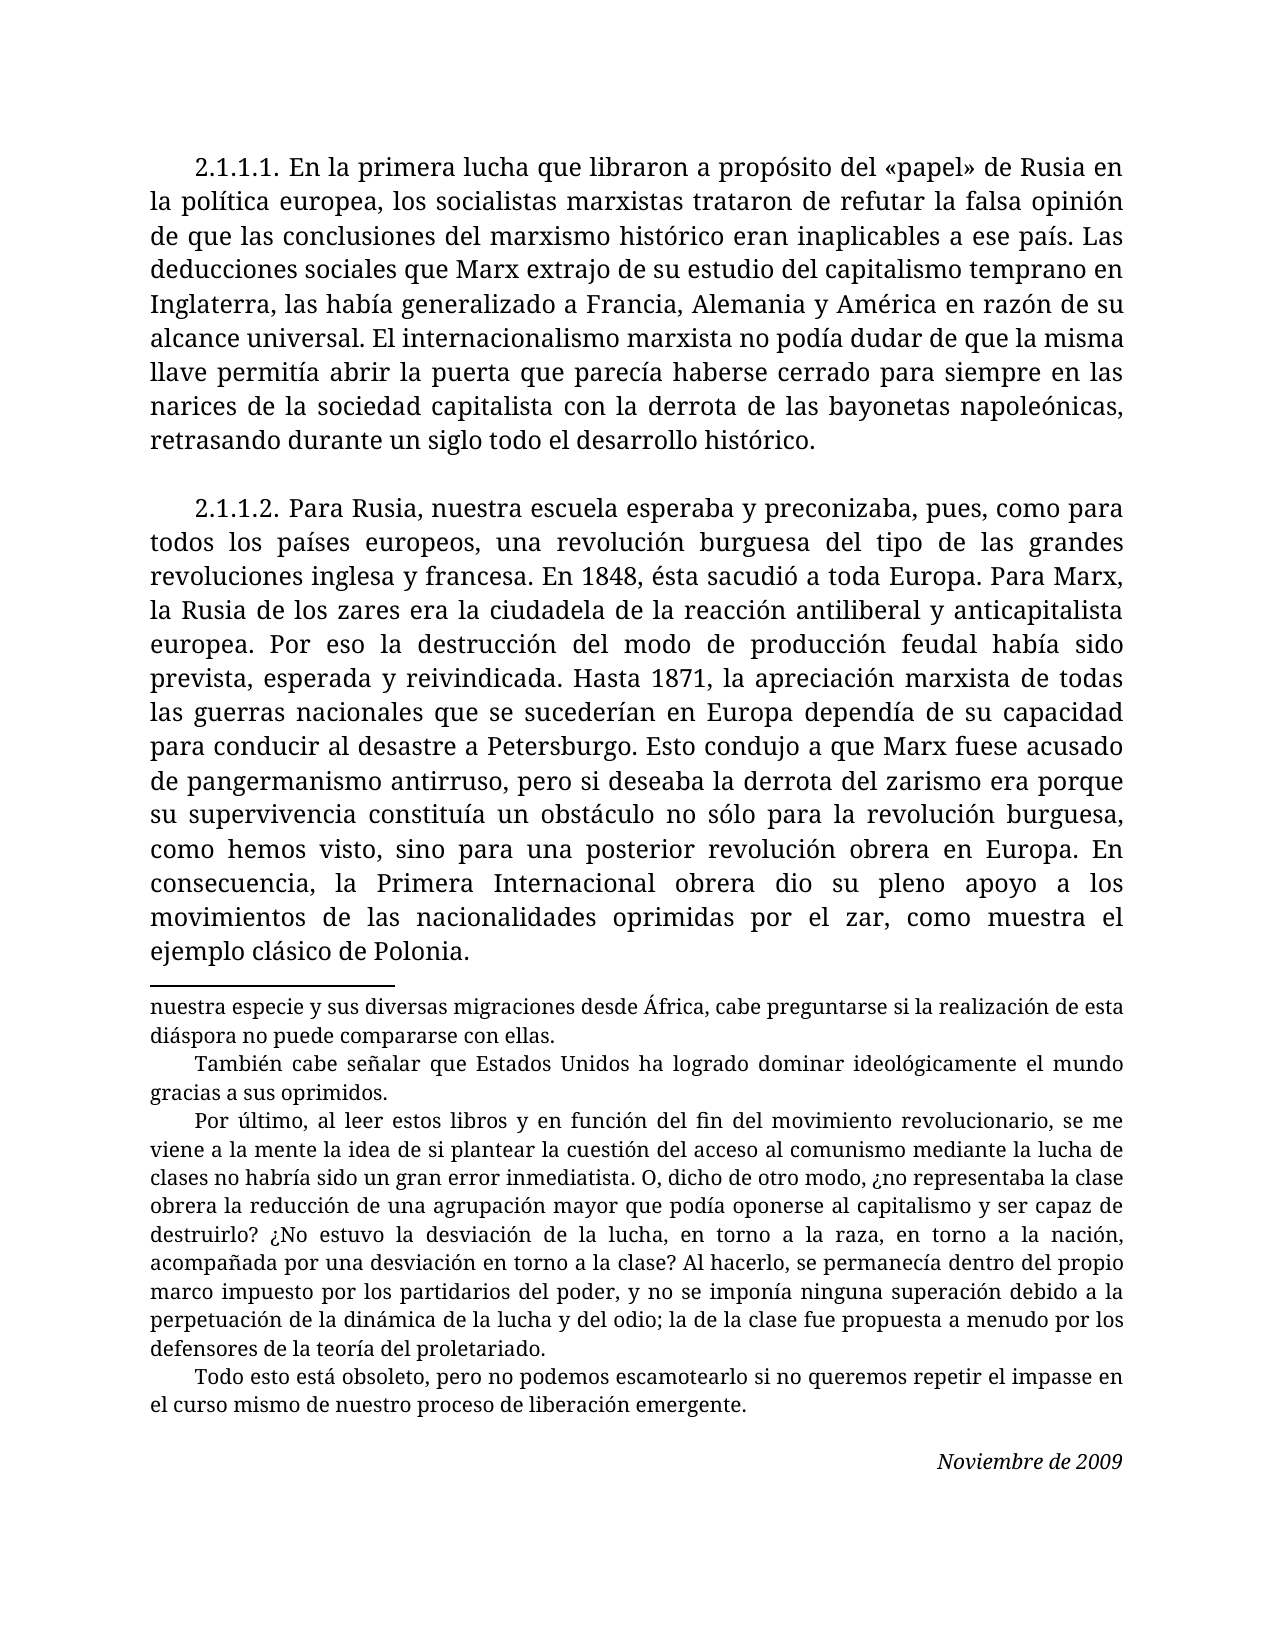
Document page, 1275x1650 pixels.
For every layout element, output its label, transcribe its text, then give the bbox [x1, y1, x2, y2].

text 2.1.1.1. En la primera lucha que libraron a propósito del «papel» de Rusia en la política europea, los socialistas marxistas trataron de refutar la falsa opinión de que las conclusiones del marxismo histórico eran inaplicables a ese país. Las deducciones sociales que Marx extrajo de su estudio del capitalismo temprano en Inglaterra, las había generalizado a Francia, Alemania y América en razón de su alcance universal. El internacionalismo marxista no podía dudar de que la misma llave permitía abrir la puerta que parecía haberse cerrado para siempre en las narices de la sociedad capitalista con la derrota de las bayonetas napoleónicas, retrasando durante un siglo todo el desarrollo histórico. [150, 150, 1125, 457]
text 2.1.1.2. Para Rusia, nuestra escuela esperaba y preconizaba, pues, como para todos los países europeos, una revolución burguesa del tipo de las grandes revoluciones inglesa y francesa. En 1848, ésta sacudió a toda Europa. Para Marx, la Rusia de los zares era la ciudadela de la reacción antiliberal y anticapitalista europea. Por eso la destrucción del modo de producción feudal había sido prevista, esperada y reivindicada. Hasta 1871, la apreciación marxista de todas las guerras nacionales que se sucederían en Europa dependía de su capacidad para conducir al desastre a Petersburgo. Esto condujo a que Marx fuese acusado de pangermanismo antirruso, pero si deseaba la derrota del zarismo era porque su supervivencia constituía un obstáculo no sólo para la revolución burguesa, como hemos visto, sino para una posterior revolución obrera en Europa. En consecuencia, la Primera Internacional obrera dio su pleno apoyo a los movimientos de las nacionalidades oprimidas por el zar, como muestra el ejemplo clásico de Polonia. [150, 491, 1125, 967]
